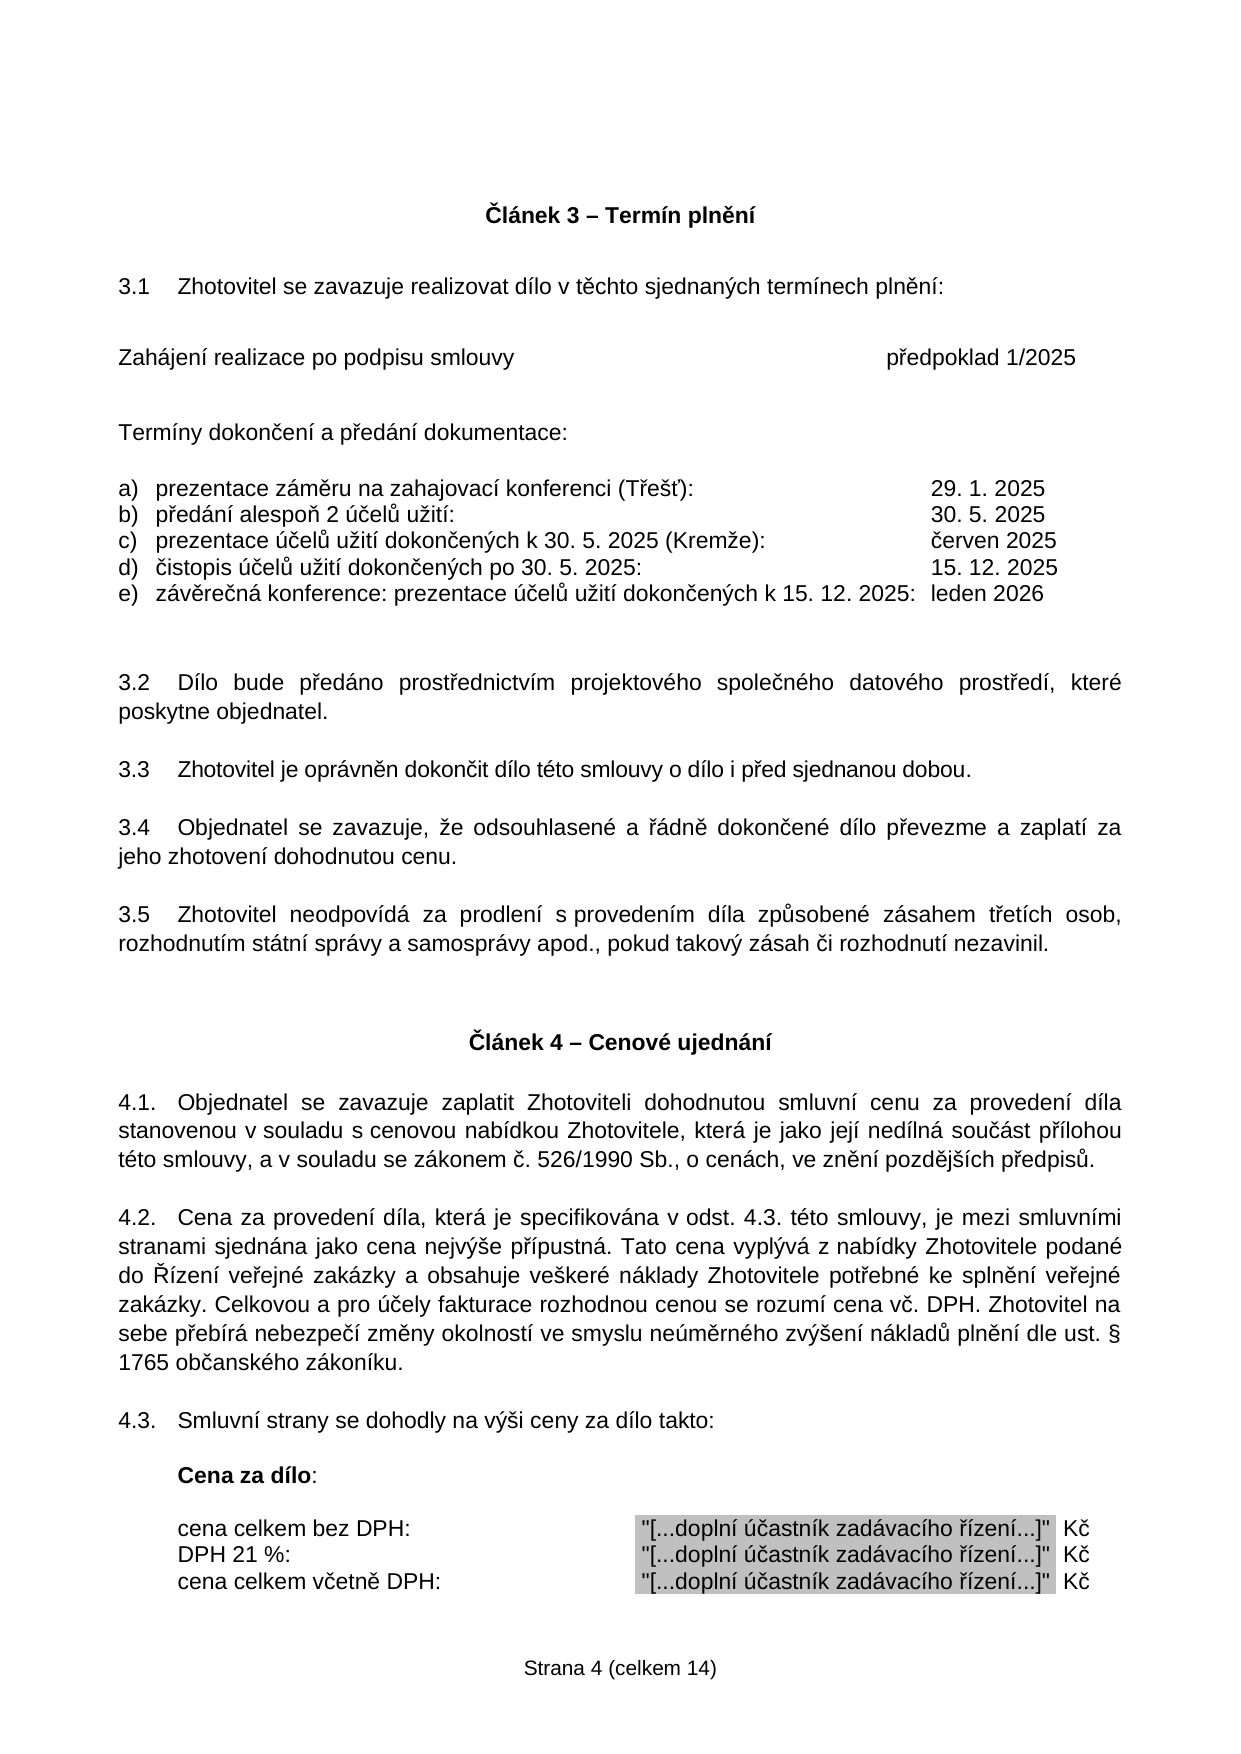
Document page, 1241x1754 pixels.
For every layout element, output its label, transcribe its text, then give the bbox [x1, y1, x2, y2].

text Článek 3 – Termín plnění [118, 202, 1122, 228]
list Cena za dílo: [177, 1462, 1122, 1489]
list cena celkem bez DPH: Kč [177, 1515, 635, 1541]
list cena celkem včetně DPH: Kč [177, 1568, 635, 1594]
text Termíny dokončení a předání dokumentace: [118, 419, 1122, 446]
text Článek 4 – Cenové ujednání [118, 1029, 1122, 1056]
list cena celkem bez DPH: Kč [1056, 1515, 1122, 1541]
list Cena za provedení díla, která je specifikována v odst. 4.3. této smlouvy, je mezi smluvními stranami sjednána jako cena nejvýše přípustná. Tato cena vyplývá z nabídky Zhotovitele podané do Řízení veřejné zakázky a obsahuje veškeré náklady Zhotovitele potřebné ke splnění veřejné zakázky. Celkovou a pro účely fakturace rozhodnou cenou se rozumí cena vč. DPH. Zhotovitel na sebe přebírá nebezpečí změny okolností ve smyslu neúměrného zvýšení nákladů plnění dle ust. § 1765 občanského zákoníku. [118, 1204, 1122, 1376]
list čistopis účelů užití dokončených po 30. 5. 2025: 15. 12. 2025 [118, 553, 1122, 580]
list Zhotovitel je oprávněn dokončit dílo této smlouvy o dílo i před sjednanou dobou. [118, 756, 1122, 783]
list prezentace účelů užití dokončených k 30. 5. 2025 (Kremže): červen 2025 [118, 527, 1122, 553]
list DPH 21 %: Kč [177, 1541, 635, 1568]
list závěrečná konference: prezentace účelů užití dokončených k 15. 12. 2025: leden 2026 [118, 580, 1122, 606]
list DPH 21 %: Kč [1056, 1541, 1122, 1568]
list Objednatel se zavazuje, že odsouhlasené a řádně dokončené dílo převezme a zaplatí za jeho zhotovení dohodnutou cenu. [118, 814, 1122, 869]
list Dílo bude předáno prostřednictvím projektového společného datového prostředí, které poskytne objednatel. [118, 669, 1122, 725]
list Zhotovitel neodpovídá za prodlení s provedením díla způsobené zásahem třetích osob, rozhodnutím státní správy a samosprávy apod., pokud takový zásah či rozhodnutí nezavinil. [118, 901, 1122, 956]
list cena celkem včetně DPH: Kč [1056, 1568, 1122, 1594]
list Smluvní strany se dohodly na výši ceny za dílo takto: [118, 1407, 1122, 1433]
list předání alespoň 2 účelů užití: 30. 5. 2025 [118, 501, 1122, 527]
list Objednatel se zavazuje zaplatit Zhotoviteli dohodnutou smluvní cenu za provedení díla stanovenou v souladu s cenovou nabídkou Zhotovitele, která je jako její nedílná součást přílohou této smlouvy, a v souladu se zákonem č. 526/1990 Sb., o cenách, ve znění pozdějších předpisů. [118, 1088, 1122, 1173]
text Zahájení realizace po podpisu smlouvy předpoklad 1/2025 [118, 344, 1122, 370]
list Zhotovitel se zavazuje realizovat dílo v těchto sjednaných termínech plnění: [118, 273, 1122, 300]
list prezentace záměru na zahajovací konferenci (Třešť): 29. 1. 2025 [118, 474, 1122, 501]
